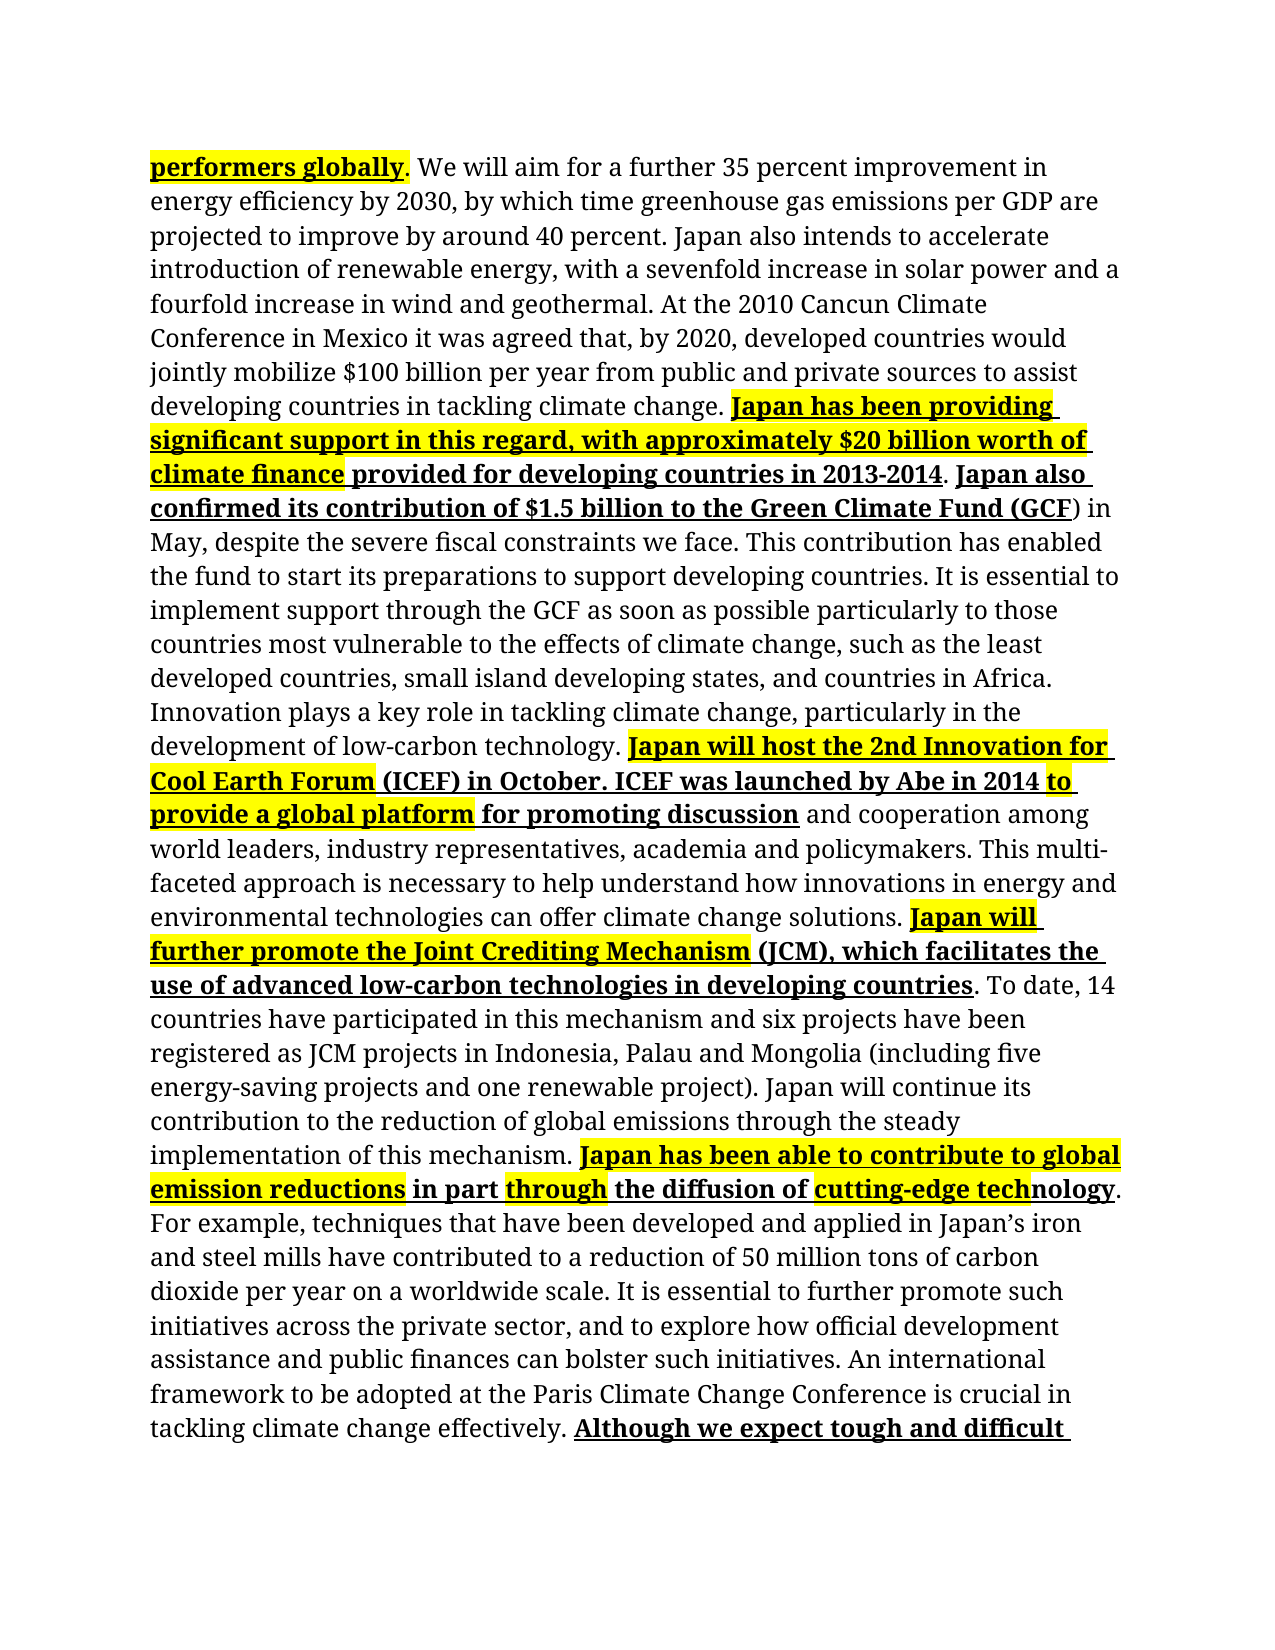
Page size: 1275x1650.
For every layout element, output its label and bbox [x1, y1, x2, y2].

text [150, 150, 1125, 1444]
